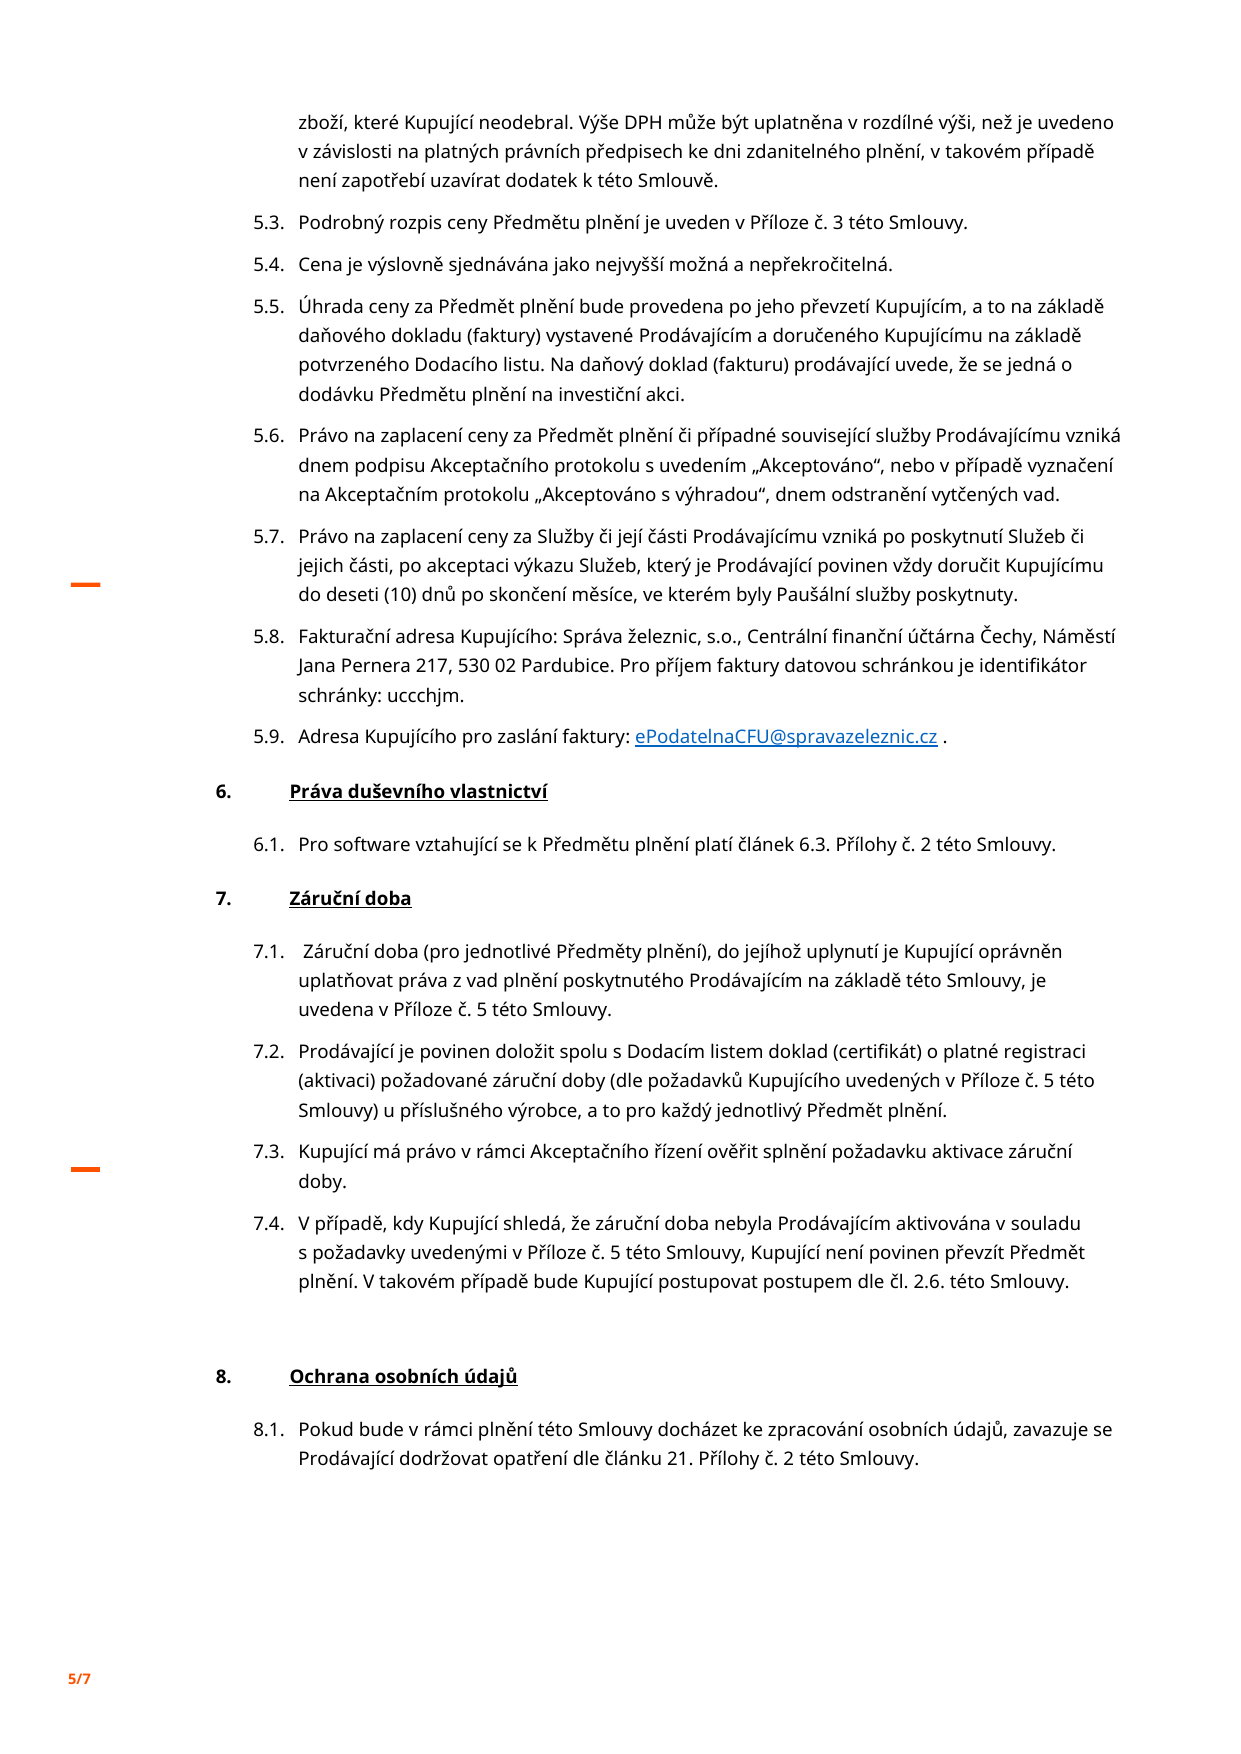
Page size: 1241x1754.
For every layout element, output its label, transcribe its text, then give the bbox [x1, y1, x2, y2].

list Prodávající je povinen doložit spolu s Dodacím listem doklad (certifikát) o platné registraci (aktivaci) požadované záruční doby (dle požadavků Kupujícího uvedených v Příloze č. 5 této Smlouvy) u příslušného výrobce, a to pro každý jednotlivý Předmět plnění. [253, 1038, 1122, 1123]
subtitle Práva duševního vlastnictví [216, 778, 1122, 803]
list Adresa Kupujícího pro zaslání faktury: ePodatelnaCFU@spravazeleznic.cz . [253, 724, 1122, 749]
subtitle Ochrana osobních údajů [216, 1363, 1122, 1389]
list Podrobný rozpis ceny Předmětu plnění je uveden v Příloze č. 3 této Smlouvy. [253, 209, 1122, 235]
list Úhrada ceny za Předmět plnění bude provedena po jeho převzetí Kupujícím, a to na základě daňového dokladu (faktury) vystavené Prodávajícím a doručeného Kupujícímu na základě potvrzeného Dodacího listu. Na daňový doklad (fakturu) prodávající uvede, že se jedná o dodávku Předmětu plnění na investiční akci. [253, 293, 1122, 406]
list Právo na zaplacení ceny za Služby či její části Prodávajícímu vzniká po poskytnutí Služeb či jejich části, po akceptaci výkazu Služeb, který je Prodávající povinen vždy doručit Kupujícímu do deseti (10) dnů po skončení měsíce, ve kterém byly Paušální služby poskytnuty. [253, 523, 1122, 607]
subtitle Záruční doba [216, 885, 1122, 911]
list Cena je výslovně sjednávána jako nejvyšší možná a nepřekročitelná. [253, 251, 1122, 277]
list Kupující má právo v rámci Akceptačního řízení ověřit splnění požadavku aktivace záruční doby. [253, 1139, 1122, 1194]
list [253, 109, 1122, 193]
list Právo na zaplacení ceny za Předmět plnění či případné související služby Prodávajícímu vzniká dnem podpisu Akceptačního protokolu s uvedením „Akceptováno“, nebo v případě vyznačení na Akceptačním protokolu „Akceptováno s výhradou“, dnem odstranění vytčených vad. [253, 423, 1122, 507]
list Pro software vztahující se k Předmětu plnění platí článek 6.3. Přílohy č. 2 této Smlouvy. [253, 831, 1122, 856]
list Pokud bude v rámci plnění této Smlouvy docházet ke zpracování osobních údajů, zavazuje se Prodávající dodržovat opatření dle článku 21. Přílohy č. 2 této Smlouvy. [253, 1416, 1122, 1471]
list Fakturační adresa Kupujícího: Správa železnic, s.o., Centrální finanční účtárna Čechy, Náměstí Jana Pernera 217, 530 02 Pardubice. Pro příjem faktury datovou schránkou je identifikátor schránky: uccchjm. [253, 623, 1122, 707]
list Záruční doba (pro jednotlivé Předměty plnění), do jejíhož uplynutí je Kupující oprávněn uplatňovat práva z vad plnění poskytnutého Prodávajícím na základě této Smlouvy, je uvedena v Příloze č. 5 této Smlouvy. [253, 938, 1122, 1022]
list V případě, kdy Kupující shledá, že záruční doba nebyla Prodávajícím aktivována v souladu s požadavky uvedenými v Příloze č. 5 této Smlouvy, Kupující není povinen převzít Předmět plnění. V takovém případě bude Kupující postupovat postupem dle čl. 2.6. této Smlouvy. [253, 1210, 1122, 1294]
